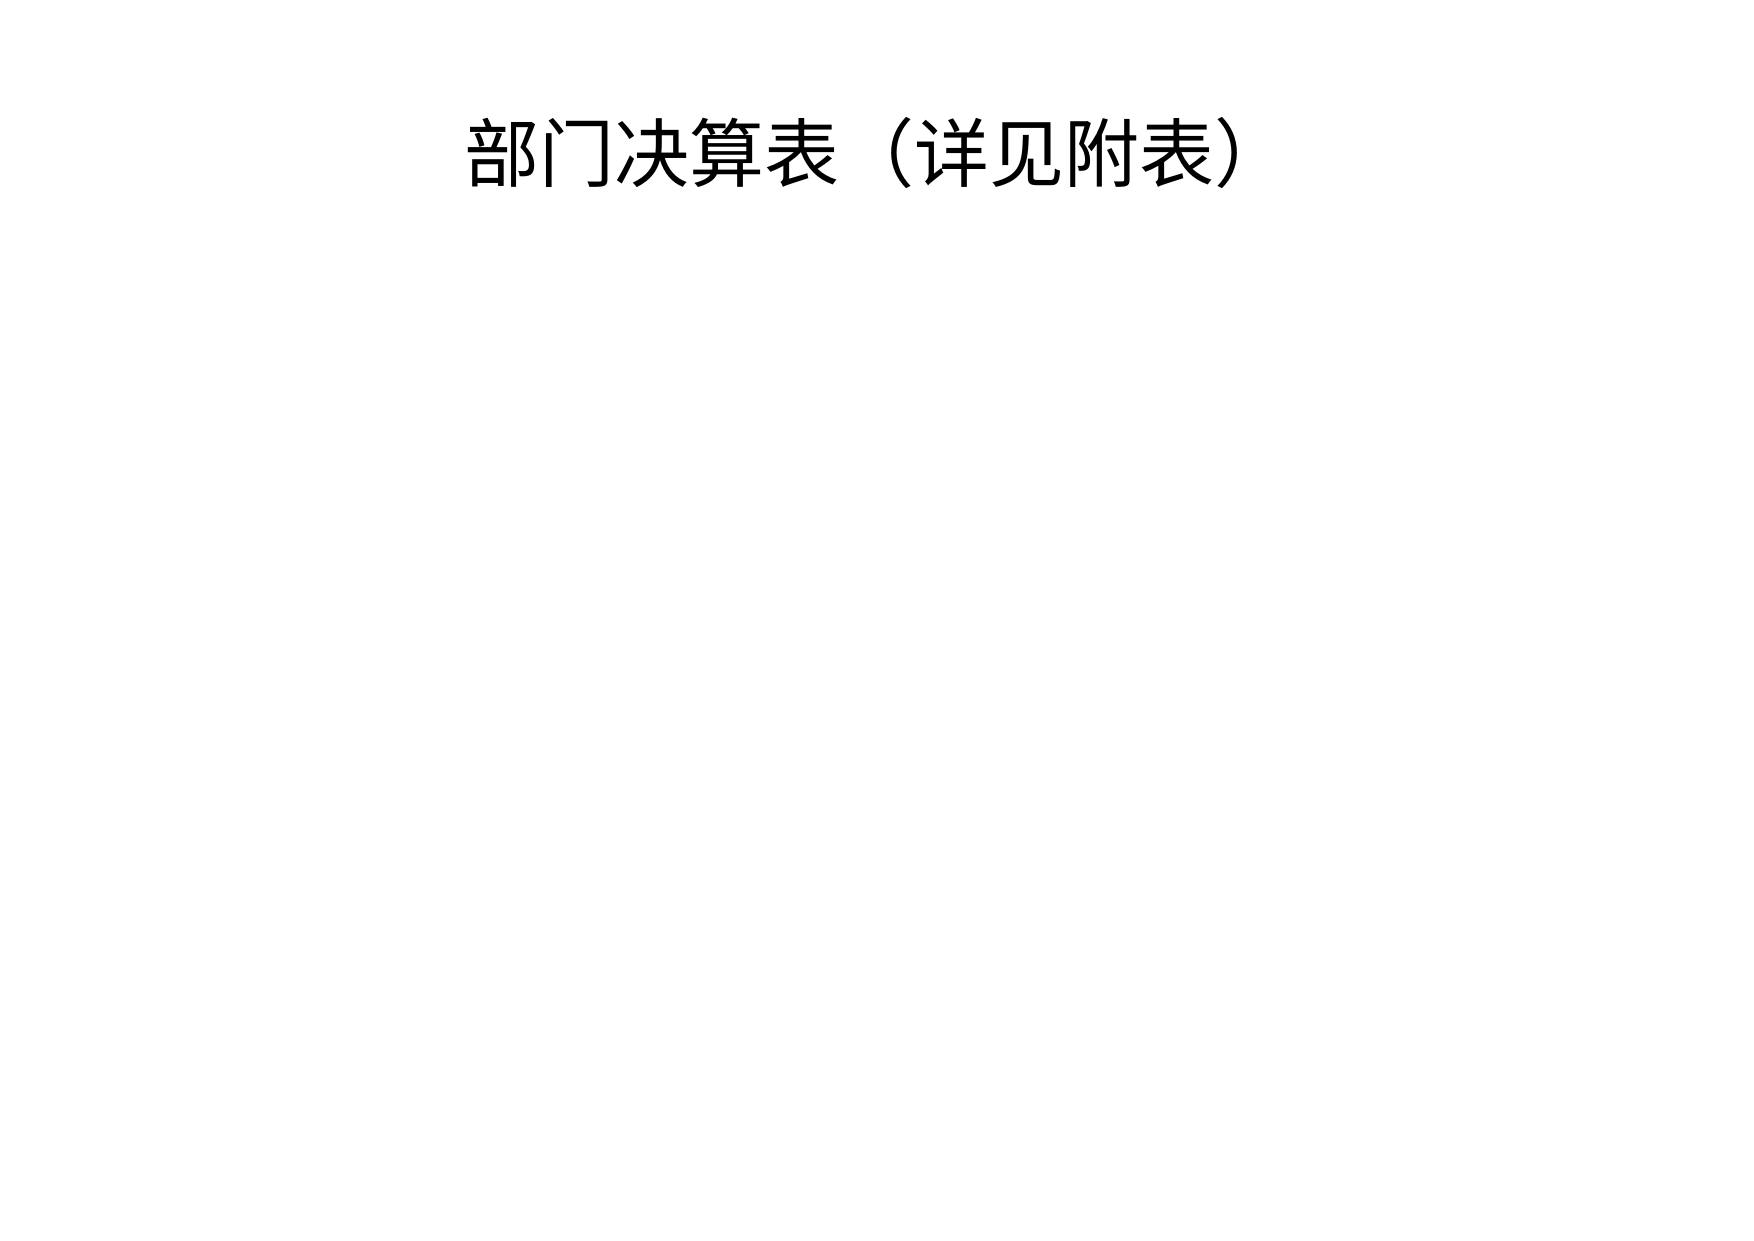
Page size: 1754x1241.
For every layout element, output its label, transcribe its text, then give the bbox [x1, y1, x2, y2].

text 部门决算表（详见附表） [75, 84, 1679, 214]
